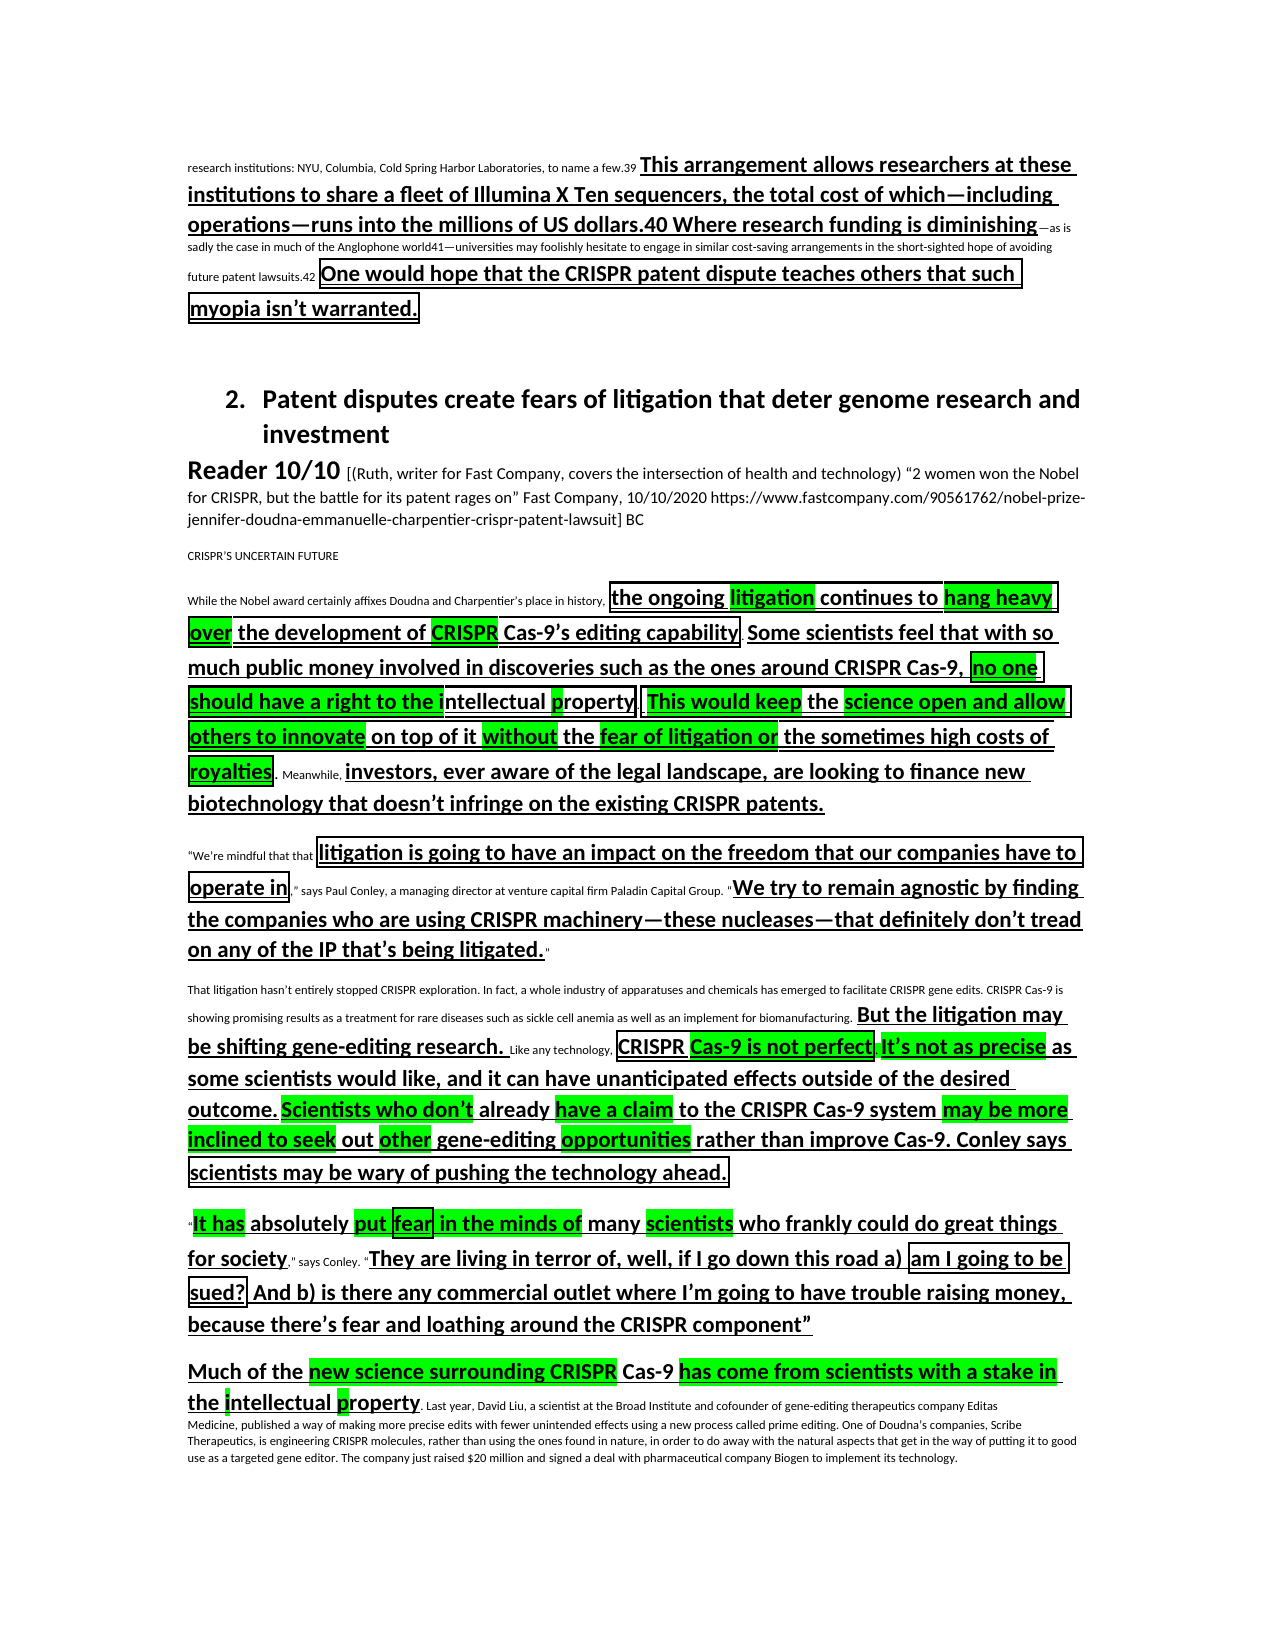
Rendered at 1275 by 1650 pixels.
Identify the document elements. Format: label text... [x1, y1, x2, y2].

text Reader 10/10 [(Ruth, writer for Fast Company, covers the intersection of health and technology) “2 women won the Nobel for CRISPR, but the battle for its patent rages on” Fast Company, 10/10/2020 https://www.fastcompany.com/90561762/nobel-prize-jennifer-doudna-emmanuelle-charpentier-crispr-patent-lawsuit] BC [187, 453, 1087, 530]
text While the Nobel award certainly affixes Doudna and Charpentier’s place in history, the ongoing litigation continues to hang heavy over the development of CRISPR Cas-9’s editing capability. Some scientists feel that with so much public money involved in discoveries such as the ones around CRISPR Cas-9, no one should have a right to the intellectual property. This would keep the science open and allow others to innovate on top of it without the fear of litigation or the sometimes high costs of royalties. Meanwhile, investors, ever aware of the legal landscape, are looking to finance new biotechnology that doesn’t infringe on the existing CRISPR patents. [187, 581, 1087, 817]
text “We’re mindful that that litigation is going to have an impact on the freedom that our companies have to operate in,” says Paul Conley, a managing director at venture capital firm Paladin Capital Group. “We try to remain agnostic by finding the companies who are using CRISPR machinery—these nucleases—that definitely don’t tread on any of the IP that’s being litigated.” [187, 836, 1087, 963]
text “It has absolutely put fear in the minds of many scientists who frankly could do great things for society,” says Conley. “They are living in terror of, well, if I go down this road a) am I going to be sued? And b) is there any commercial outlet where I’m going to have trouble raising money, because there’s fear and loathing around the CRISPR component” [187, 1207, 1087, 1339]
subtitle Patent disputes create fears of litigation that deter genome research and investment [225, 382, 1087, 451]
text CRISPR’S UNCERTAIN FUTURE [187, 548, 1087, 563]
text Much of the new science surrounding CRISPR Cas-9 has come from scientists with a stake in the intellectual property. Last year, David Liu, a scientist at the Broad Institute and cofounder of gene-editing therapeutics company Editas Medicine, published a way of making more precise edits with fewer unintended effects using a new process called prime editing. One of Doudna’s companies, Scribe Therapeutics, is engineering CRISPR molecules, rather than using the ones found in nature, in order to do away with the natural aspects that get in the way of putting it to good use as a targeted gene editor. The company just raised $20 million and signed a deal with pharmaceutical company Biogen to implement its technology. [187, 1357, 1087, 1465]
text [187, 150, 1087, 324]
text That litigation hasn’t entirely stopped CRISPR exploration. In fact, a whole industry of apparatuses and chemicals has emerged to facilitate CRISPR gene edits. CRISPR Cas-9 is showing promising results as a treatment for rare diseases such as sickle cell anemia as well as an implement for biomanufacturing. But the litigation may be shifting gene-editing research. Like any technology, CRISPR Cas-9 is not perfect. It’s not as precise as some scientists would like, and it can have unanticipated effects outside of the desired outcome. Scientists who don’t already have a claim to the CRISPR Cas-9 system may be more inclined to seek out other gene-editing opportunities rather than improve Cas-9. Conley says scientists may be wary of pushing the technology ahead. [187, 982, 1087, 1188]
